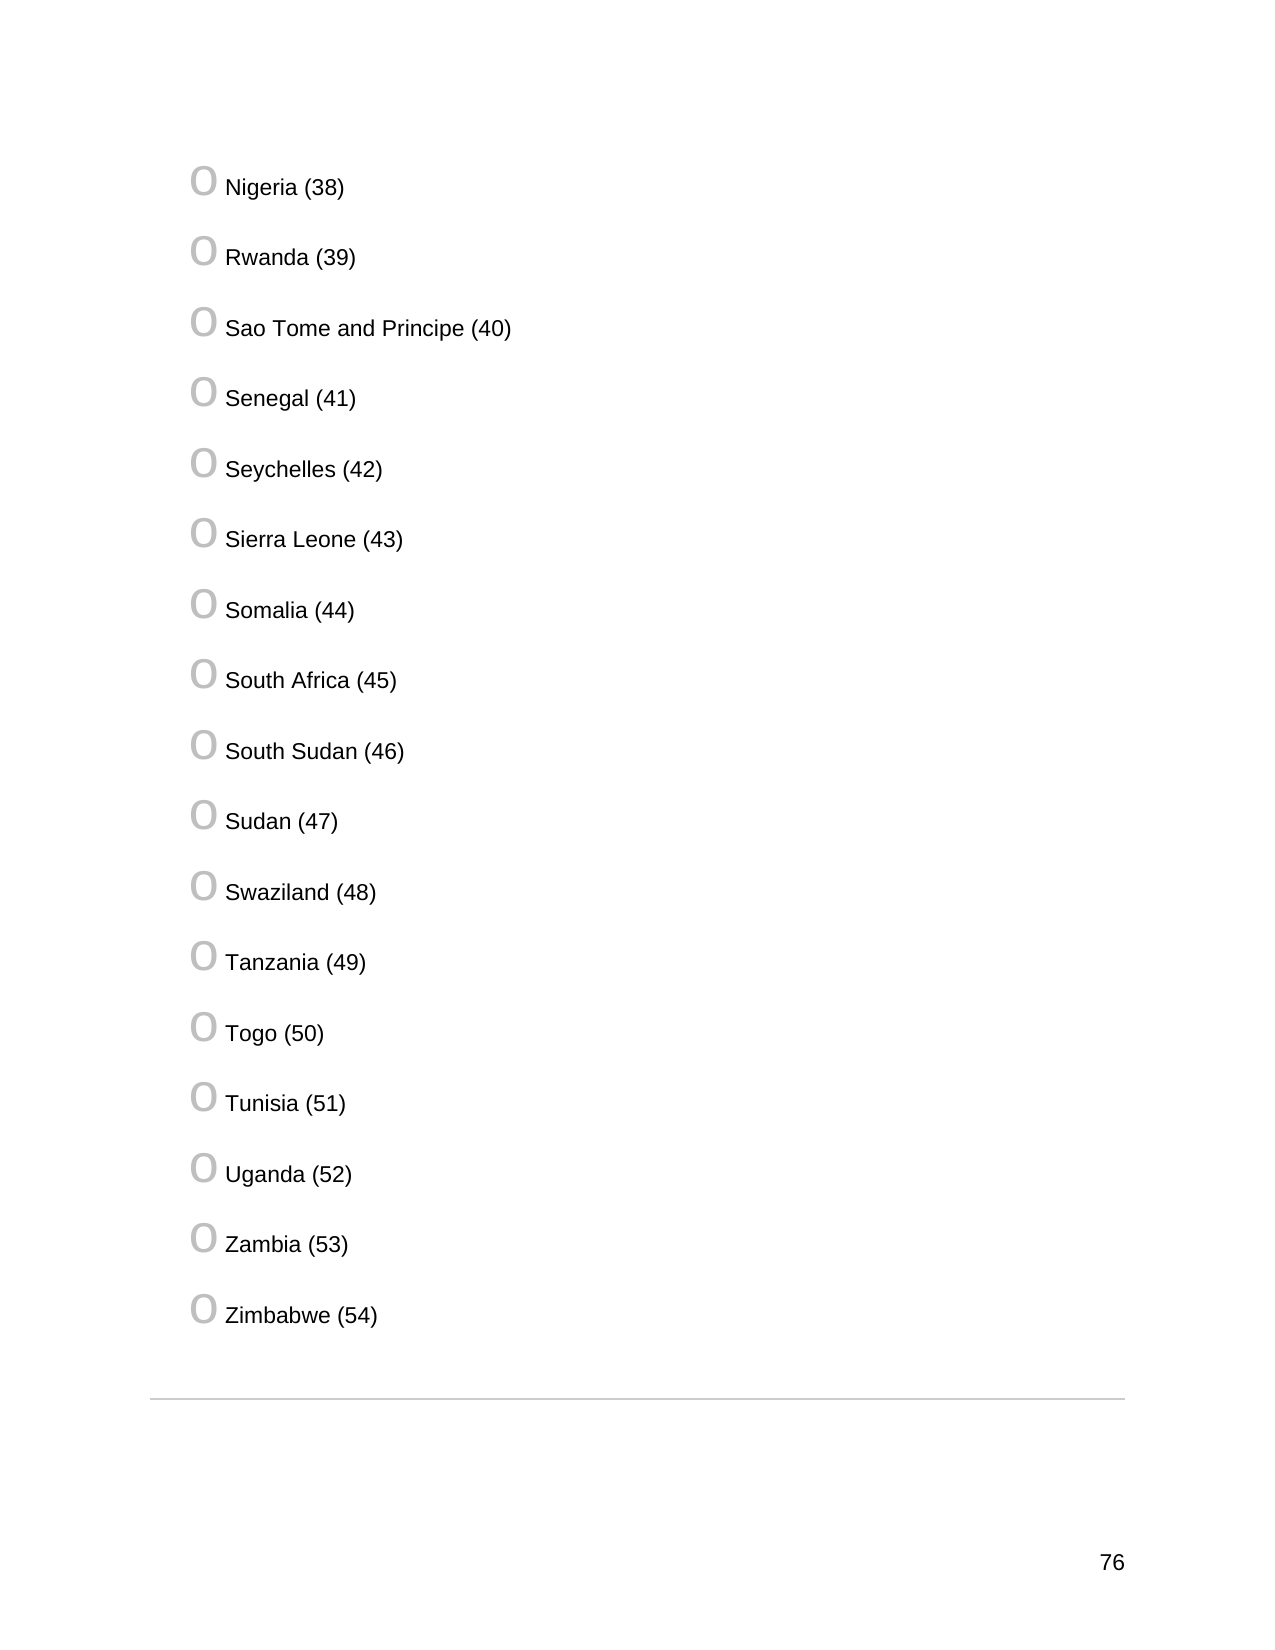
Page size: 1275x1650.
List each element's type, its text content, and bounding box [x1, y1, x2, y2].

list South Sudan (46) [187, 714, 1125, 776]
list Zimbabwe (54) [187, 1278, 1125, 1340]
list Zambia (53) [187, 1208, 1125, 1269]
list Sierra Leone (43) [187, 503, 1125, 564]
list Senegal (41) [187, 362, 1125, 423]
list Seychelles (42) [187, 432, 1125, 493]
list Tunisia (51) [187, 1067, 1125, 1128]
list South Africa (45) [187, 644, 1125, 705]
list Swaziland (48) [187, 855, 1125, 917]
list Sao Tome and Principe (40) [187, 291, 1125, 352]
list Sudan (47) [187, 785, 1125, 846]
list Nigeria (38) [187, 150, 1125, 211]
list Somalia (44) [187, 573, 1125, 634]
list Tanzania (49) [187, 926, 1125, 987]
list Uganda (52) [187, 1137, 1125, 1199]
list Rwanda (39) [187, 221, 1125, 282]
list Togo (50) [187, 996, 1125, 1058]
